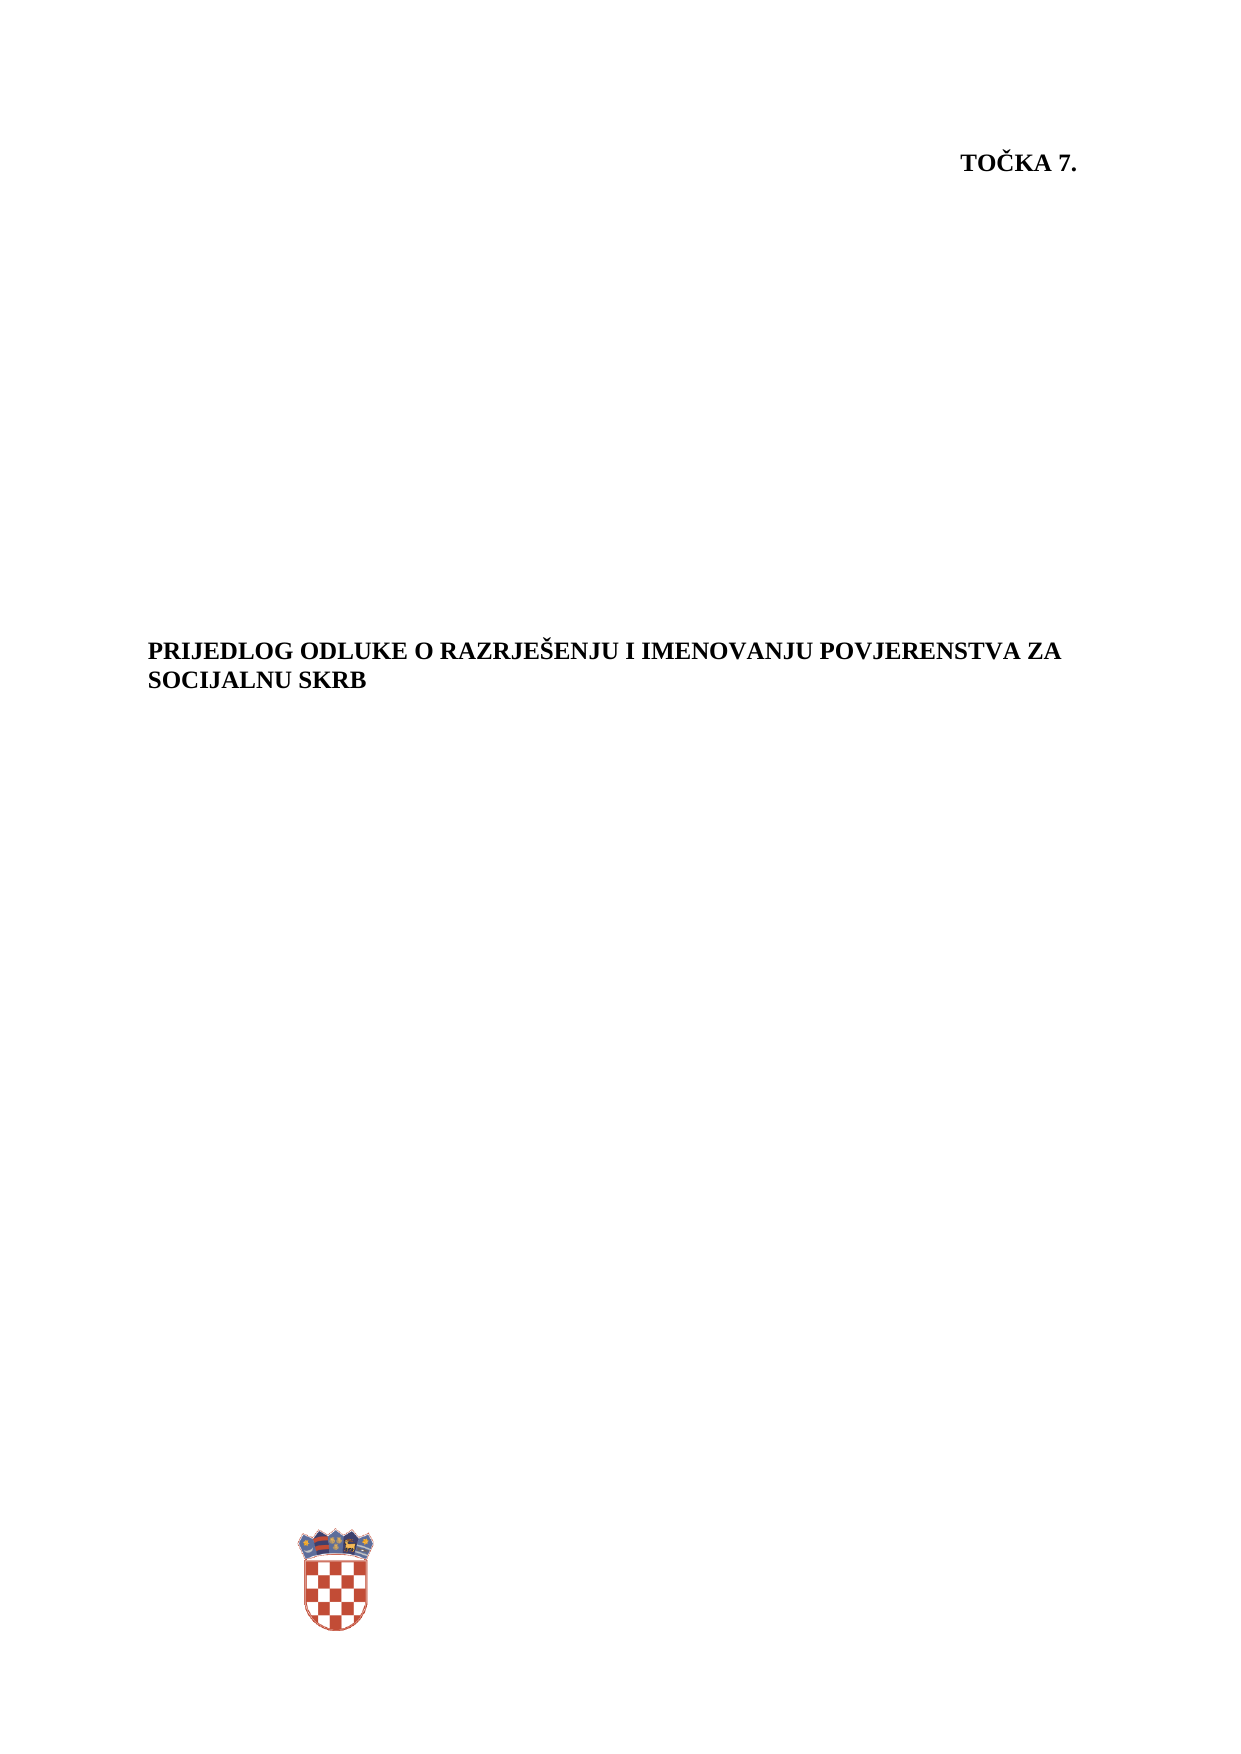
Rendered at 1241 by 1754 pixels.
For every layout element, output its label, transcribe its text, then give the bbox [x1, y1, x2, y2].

picture [297, 1528, 374, 1631]
text PRIJEDLOG ODLUKE O RAZRJEŠENJU I IMENOVANJU POVJERENSTVA ZA SOCIJALNU SKRB [148, 636, 1093, 694]
text TOČKA 7. [148, 148, 1093, 176]
